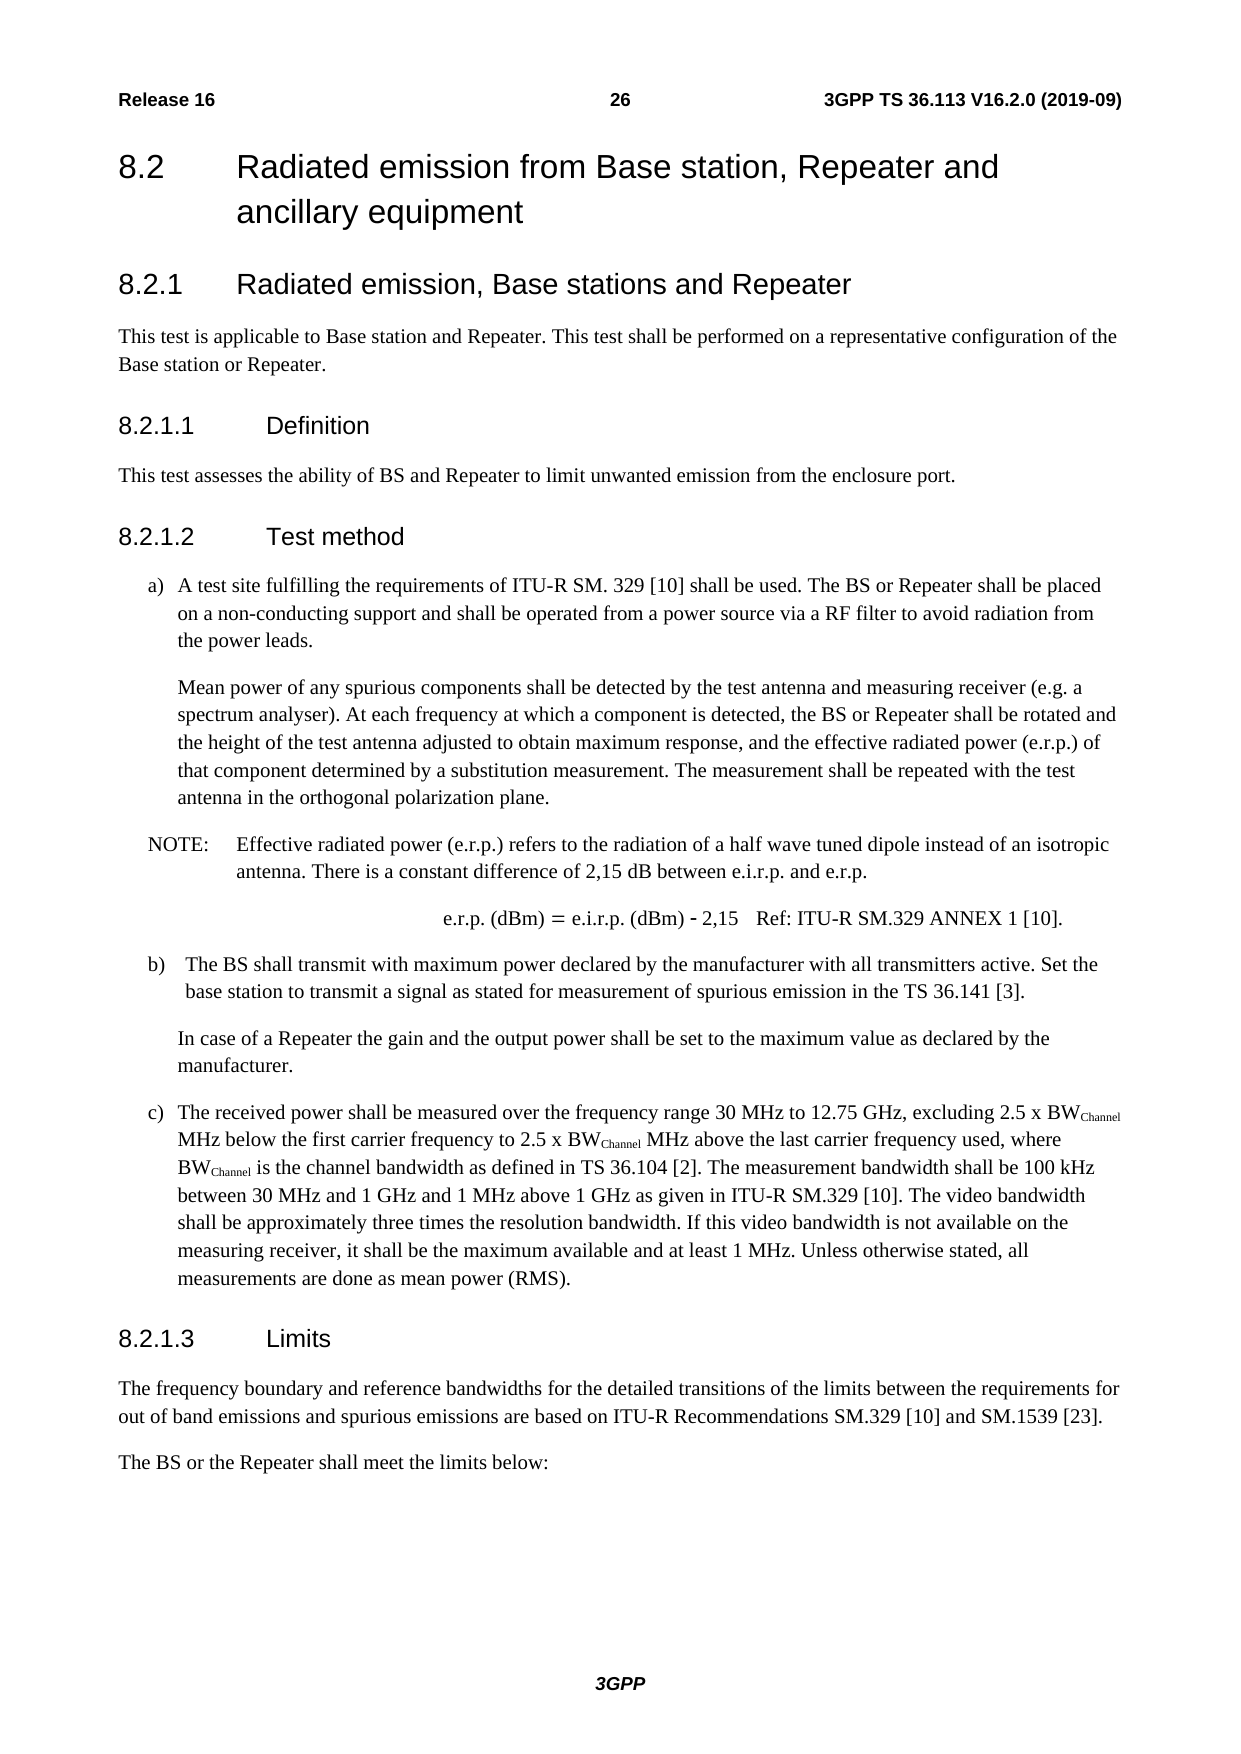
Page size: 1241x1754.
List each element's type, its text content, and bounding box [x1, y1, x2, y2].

subtitle 8.2.1.2 Test method [118, 521, 1122, 550]
text In case of a Repeater the gain and the output power shall be set to the maximum value as declared by the manufacturer. [148, 1026, 1122, 1077]
text e.r.p. (dBm)  e.i.r.p. (dBm)  2,15 Ref: ITU-R SM.329 ANNEX 1 [10]. [118, 906, 1122, 929]
text b) The BS shall transmit with maximum power declared by the manufacturer with all transmitters active. Set the base station to transmit a signal as stated for measurement of spurious emission in the TS 36.141 [3]. [148, 952, 1122, 1003]
text The BS or the Repeater shall meet the limits below: [118, 1450, 1122, 1474]
text a) A test site fulfilling the requirements of ITU-R SM. 329 [10] shall be used. The BS or Repeater shall be placed on a non-conducting support and shall be operated from a power source via a RF filter to avoid radiation from the power leads. [148, 573, 1122, 652]
subtitle 8.2.1 Radiated emission, Base stations and Repeater [118, 267, 1122, 301]
text c) The received power shall be measured over the frequency range 30 MHz to 12.75 GHz, excluding 2.5 x BWChannel MHz below the first carrier frequency to 2.5 x BWChannel MHz above the last carrier frequency used, where BWChannel is the channel bandwidth as defined in TS 36.104 [2]. The measurement bandwidth shall be 100 kHz between 30 MHz and 1 GHz and 1 MHz above 1 GHz as given in ITU-R SM.329 [10]. The video bandwidth shall be approximately three times the resolution bandwidth. If this video bandwidth is not available on the measuring receiver, it shall be the maximum available and at least 1 MHz. Unless otherwise stated, all measurements are done as mean power (RMS). [148, 1100, 1122, 1289]
text NOTE: Effective radiated power (e.r.p.) refers to the radiation of a half wave tuned dipole instead of an isotropic antenna. There is a constant difference of 2,15 dB between e.i.r.p. and e.r.p. [148, 832, 1122, 883]
subtitle 8.2 Radiated emission from Base station, Repeater and ancillary equipment [118, 147, 1122, 230]
text This test is applicable to Base station and Repeater. This test shall be performed on a representative configuration of the Base station or Repeater. [118, 324, 1122, 376]
text The frequency boundary and reference bandwidths for the detailed transitions of the limits between the requirements for out of band emissions and spurious emissions are based on ITU-R Recommendations SM.329 [10] and SM.1539 [23]. [118, 1376, 1122, 1428]
text Mean power of any spurious components shall be detected by the test antenna and measuring receiver (e.g. a spectrum analyser). At each frequency at which a component is detected, the BS or Repeater shall be rotated and the height of the test antenna adjusted to obtain maximum response, and the effective radiated power (e.r.p.) of that component determined by a substitution measurement. The measurement shall be repeated with the test antenna in the orthogonal polarization plane. [148, 675, 1122, 809]
text This test assesses the ability of BS and Repeater to limit unwanted emission from the enclosure port. [118, 463, 1122, 487]
subtitle 8.2.1.3 Limits [118, 1324, 1122, 1353]
subtitle 8.2.1.1 Definition [118, 411, 1122, 439]
